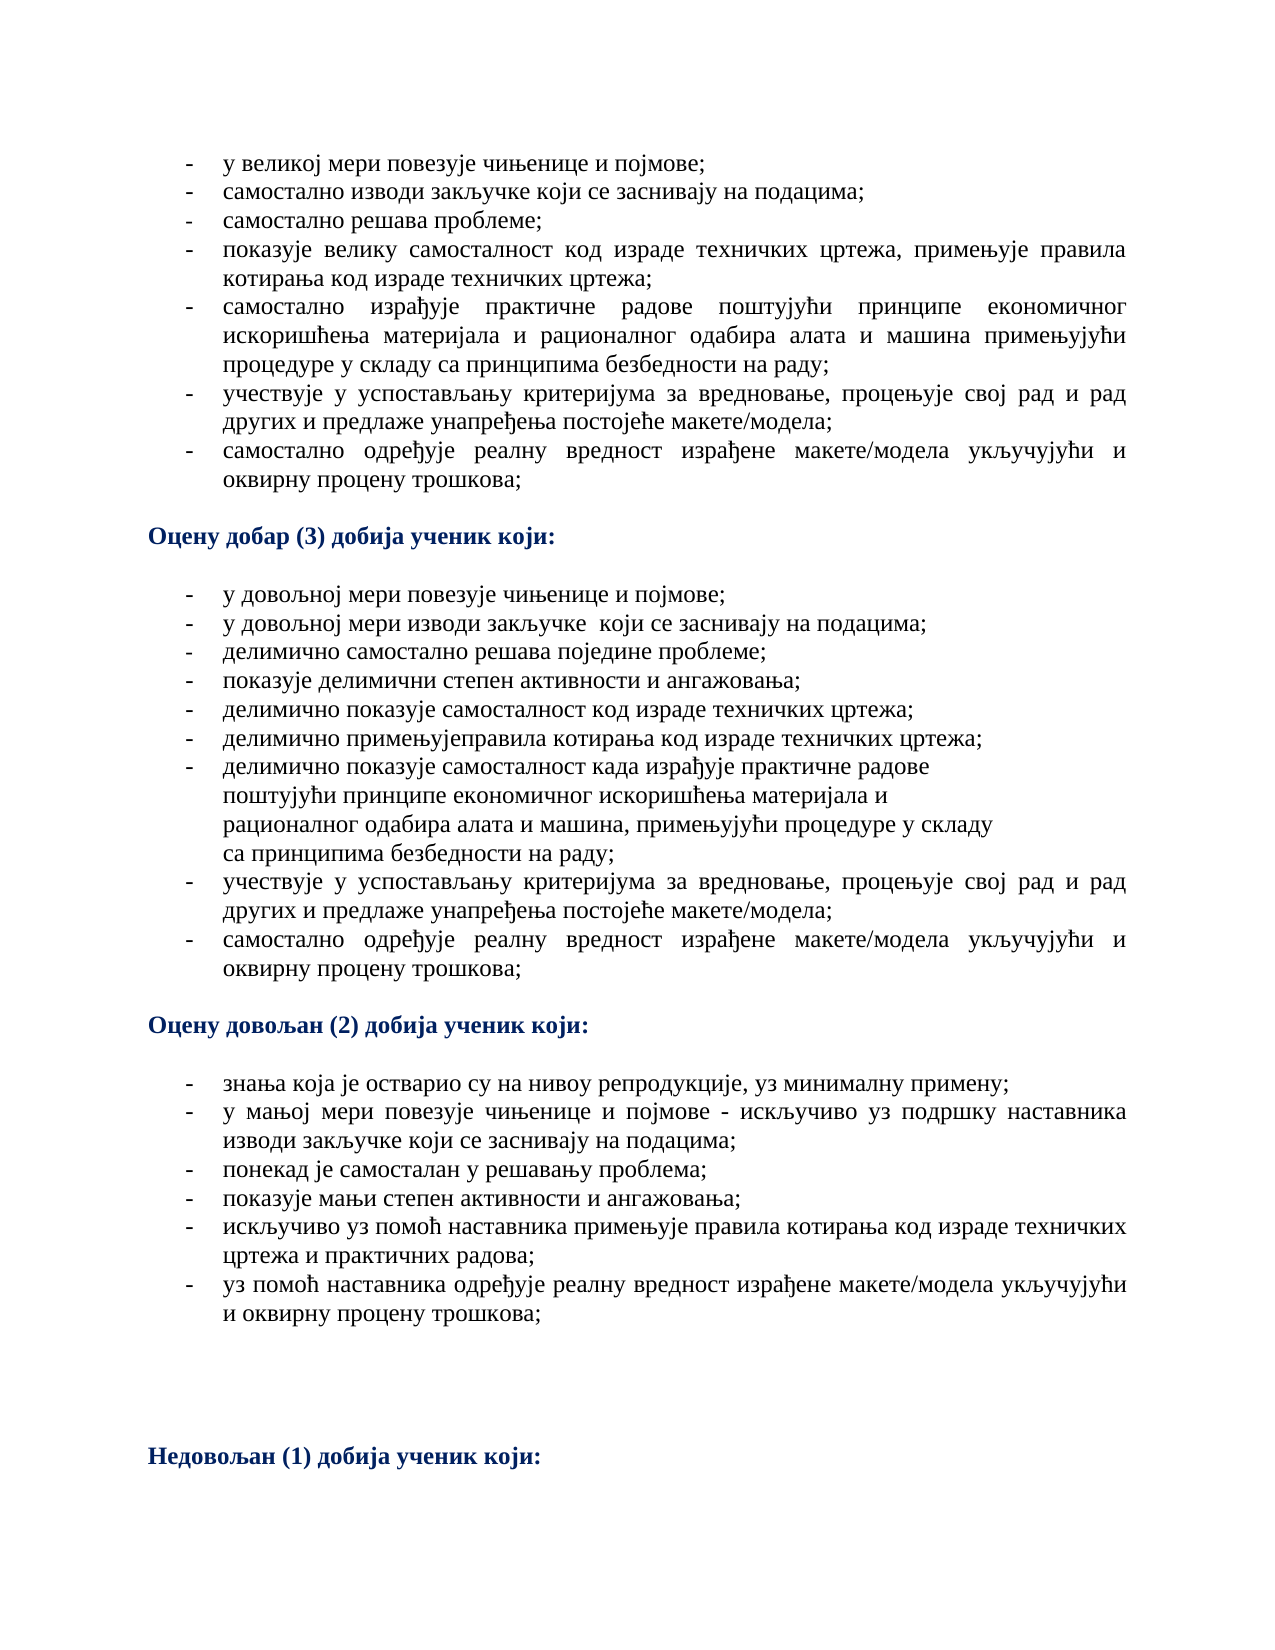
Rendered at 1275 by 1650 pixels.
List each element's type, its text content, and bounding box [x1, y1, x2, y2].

list учествује у успостављању критеријума за вредновање, процењује свој рад и рад других и предлаже унапређења постојеће макете/модела; [185, 378, 1127, 435]
list понекад је самосталан у решавању проблема; [185, 1154, 1127, 1183]
text са принципима безбедности на раду; [223, 838, 1127, 866]
list самостално решава проблеме; [185, 205, 1127, 234]
list у довољној мери пoвeзуje чињeницe и пojмoвe; [185, 579, 1127, 608]
list уз помоћ наставника одређује реалну вредност израђене макете/модела укључујући и оквирну процену трошкова; [185, 1269, 1127, 1326]
list искључиво уз помоћ наставника примењује правила котирања код израде техничких цртежа и практичних радова; [185, 1211, 1127, 1269]
list у довољној мери изводи закључке који се заснивају на подацима; [185, 608, 1127, 636]
list у великој мери пoвeзуje чињeницe и пojмoвe; [185, 148, 1127, 176]
list показује велику самосталност код израде техничких цртежа, примењује правила котирања код израде техничких цртежа; [185, 234, 1127, 291]
text поштујући принципе економичног искоришћења материјала и [185, 780, 1127, 809]
text рационалног одабира алата и машина, примењујући процедуре у складу [223, 809, 1127, 838]
text Оцену довољан (2) добија ученик који: [148, 1010, 1127, 1039]
list делимично самостално решава поједине проблеме; [185, 636, 1127, 665]
list делимично показује самосталност код израде техничких цртежа; [185, 694, 1127, 723]
list самостално одређује реалну вредност израђене макете/модела укључујући и оквирну процену трошкова; [185, 435, 1127, 493]
list самостално израђује практичне радове поштујући принципе економичног искоришћења материјала и рационалног одабира алата и машина примењујући процедуре у складу са принципима безбедности на раду; [185, 291, 1127, 378]
list показује мањи степен активности и ангажовања; [185, 1183, 1127, 1211]
list показује делимични степен активности и ангажовања; [185, 665, 1127, 694]
list самостално изводи закључке који се заснивају на подацима; [185, 176, 1127, 205]
list знања која је остварио су на нивоу репродукције, уз минималну примену; [185, 1068, 1127, 1096]
text Недовољан (1) добија ученик који: [148, 1441, 1127, 1470]
list учествује у успостављању критеријума за вредновање, процењује свој рад и рад других и предлаже унапређења постојеће макете/модела; [185, 866, 1127, 924]
list делимично показује самосталност када израђује практичне радове [185, 751, 1127, 780]
list у мањој мери пoвeзуje чињeницe и пojмoвe - искључиво уз подршку наставника изводи закључке који се заснивају на подацима; [185, 1096, 1127, 1154]
list самостално одређује реалну вредност израђене макете/модела укључујући и оквирну процену трошкова; [185, 924, 1127, 981]
text Оцену добар (3) добија ученик који: [148, 521, 1127, 550]
list делимично примењујеправила котирања код израде техничких цртежа; [185, 723, 1127, 751]
